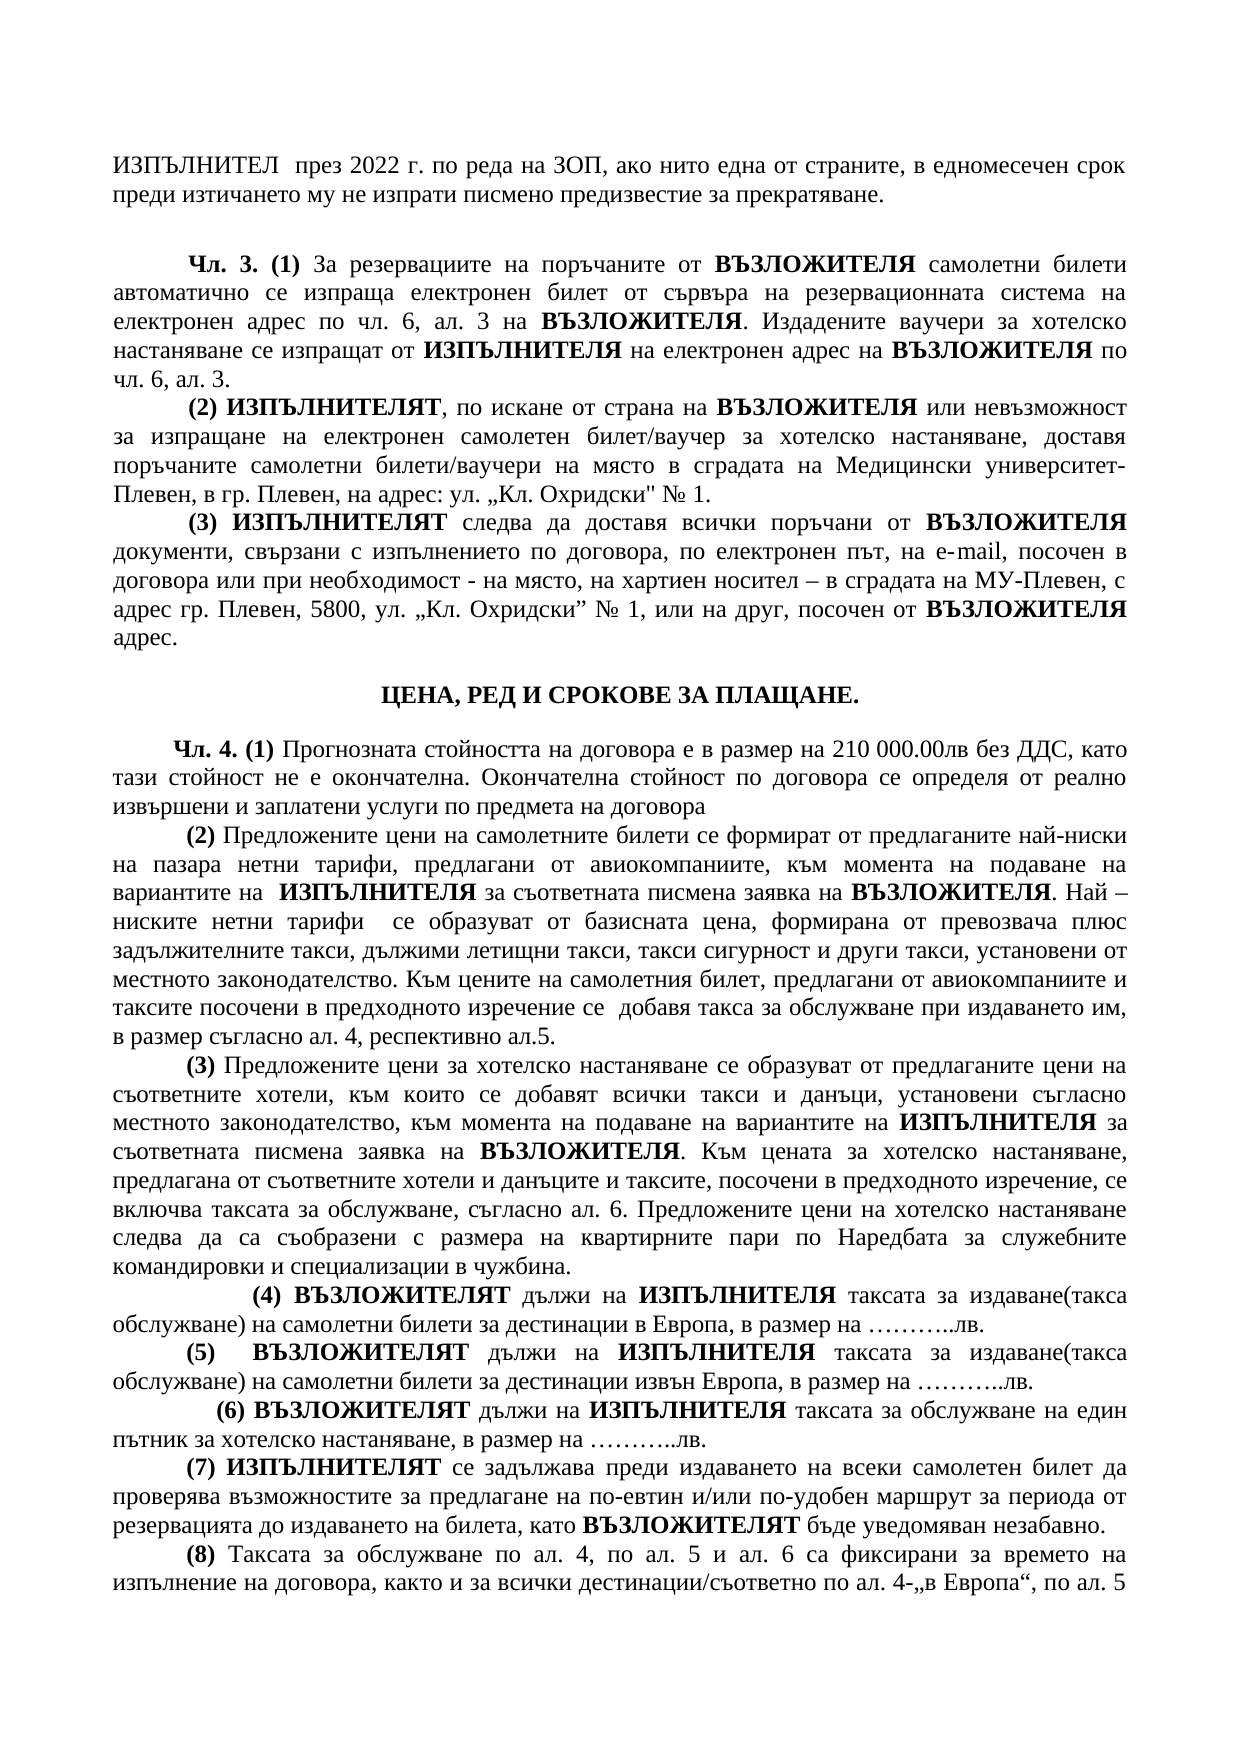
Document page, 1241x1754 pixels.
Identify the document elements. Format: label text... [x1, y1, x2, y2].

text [112, 1539, 1128, 1596]
text (3) ИЗПЪЛНИТЕЛЯТ следва да доставя всички поръчани от ВЪЗЛОЖИТЕЛЯ документи, свързани с изпълнението по договора, по електронен път, на е-mail, посочен в договора или при необходимост - на място, на хартиен носител – в сградата на МУ-Плевен, с адрес гр. Плевен, 5800, ул. „Кл. Охридски” № 1, или на друг, посочен от ВЪЗЛОЖИТЕЛЯ адрес. [113, 507, 1127, 651]
text (2) ИЗПЪЛНИТЕЛЯТ, по искане от страна на ВЪЗЛОЖИТЕЛЯ или невъзможност за изпращане на електронен самолетен билет/ваучер за хотелско настаняване, доставя поръчаните самолетни билети/ваучери на място в сградата на Медицински университет-Плевен, в гр. Плевен, на адрес: ул. „Кл. Охридски" № 1. [113, 392, 1127, 507]
text Чл. 3. (1) За резервациите на поръчаните от ВЪЗЛОЖИТЕЛЯ самолетни билети автоматично се изпраща електронен билет от сървъра на резервационната система на електронен адрес по чл. 6, ал. 3 на ВЪЗЛОЖИТЕЛЯ. Издадените ваучери за хотелско настаняване се изпращат от ИЗПЪЛНИТЕЛЯ на електронен адрес на ВЪЗЛОЖИТЕЛЯ по чл. 6, ал. 3. [113, 249, 1127, 392]
text (7) ИЗПЪЛНИТЕЛЯТ се задължава преди издаването на всеки самолетен билет да проверява възможностите за предлагане на по-евтин и/или по-удобен маршрут за периода от резервацията до издаването на билета, като ВЪЗЛОЖИТЕЛЯТ бъде уведомяван незабавно. [112, 1452, 1128, 1539]
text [112, 150, 1128, 207]
text (6) ВЪЗЛОЖИТЕЛЯТ дължи на ИЗПЪЛНИТЕЛЯ таксата за обслужване на един пътник за хотелско настаняване, в размер на ………..лв. [112, 1395, 1128, 1452]
text (3) Предложените цени за хотелско настаняване се образуват от предлаганите цени на съответните хотели, към които се добавят всички такси и данъци, установени съгласно местното законодателство, към момента на подаване на вариантите на ИЗПЪЛНИТЕЛЯ за съответната писмена заявка на ВЪЗЛОЖИТЕЛЯ. Към цената за хотелско настаняване, предлагана от съответните хотели и данъците и таксите, посочени в предходното изречение, се включва таксата за обслужване, съгласно ал. 6. Предложените цени на хотелско настаняване следва да са съобразени с размера на квартирните пари по Наредбата за служебните командировки и специализации в чужбина. [112, 1050, 1128, 1280]
text (5) ВЪЗЛОЖИТЕЛЯТ дължи на ИЗПЪЛНИТЕЛЯ таксата за издаване(такса обслужване) на самолетни билети за дестинации извън Европа, в размер на ………..лв. [112, 1337, 1128, 1395]
text Чл. 4. (1) Прогнозната стойността на договора е в размер на 210 000.00лв без ДДС, като тази стойност не е окончателна. Окончателна стойност по договора се определя от реално извършени и заплатени услуги по предмета на договора [112, 734, 1128, 820]
text (2) Предложените цени на самолетните билети се формират от предлаганите най-ниски на пазара нетни тарифи, предлагани от авиокомпаниите, към момента на подаване на вариантите на ИЗПЪЛНИТЕЛЯ за съответната писмена заявка на ВЪЗЛОЖИТЕЛЯ. Най – ниските нетни тарифи се образуват от базисната цена, формирана от превозвача плюс задължителните такси, дължими летищни такси, такси сигурност и други такси, установени от местното законодателство. Към цените на самолетния билет, предлагани от авиокомпаниите и таксите посочени в предходното изречение се добавя такса за обслужване при издаването им, в размер съгласно ал. 4, респективно ал.5. [112, 820, 1128, 1050]
text (4) ВЪЗЛОЖИТЕЛЯТ дължи на ИЗПЪЛНИТЕЛЯ таксата за издаване(такса обслужване) на самолетни билети за дестинации в Европа, в размер на ………..лв. [112, 1280, 1128, 1337]
text ЦЕНА, РЕД И СРОКОВЕ ЗА ПЛАЩАНЕ. [112, 680, 1128, 709]
